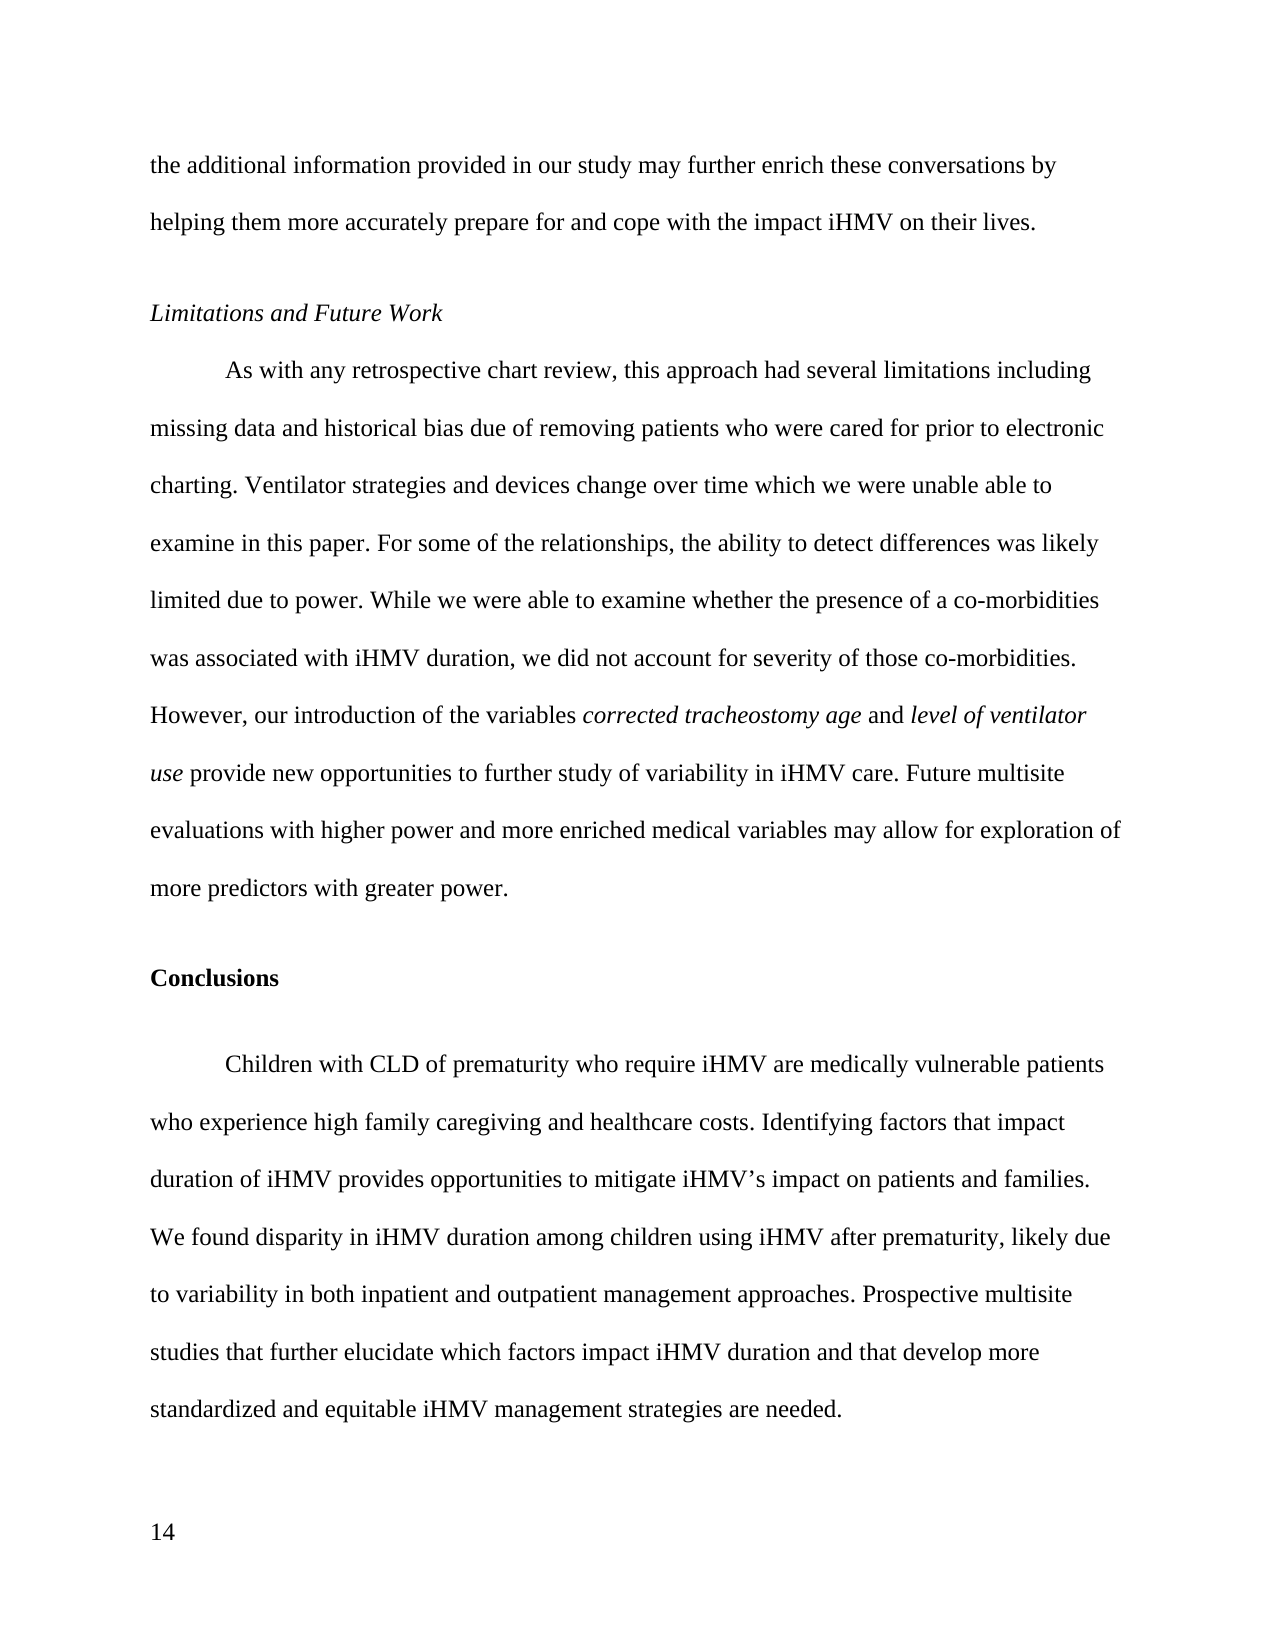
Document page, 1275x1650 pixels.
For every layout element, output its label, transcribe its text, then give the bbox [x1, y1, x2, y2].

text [150, 150, 1125, 236]
text Children with CLD of prematurity who require iHMV are medically vulnerable patients who experience high family caregiving and healthcare costs. Identifying factors that impact duration of iHMV provides opportunities to mitigate iHMV’s impact on patients and families. We found disparity in iHMV duration among children using iHMV after prematurity, likely due to variability in both inpatient and outpatient management approaches. Prospective multisite studies that further elucidate which factors impact iHMV duration and that develop more standardized and equitable iHMV management strategies are needed. [150, 1049, 1125, 1423]
subtitle Limitations and Future Work [150, 298, 1125, 327]
text As with any retrospective chart review, this approach had several limitations including missing data and historical bias due of removing patients who were cared for prior to electronic charting. Ventilator strategies and devices change over time which we were unable able to examine in this paper. For some of the relationships, the ability to detect differences was likely limited due to power. While we were able to examine whether the presence of a co-morbidities was associated with iHMV duration, we did not account for severity of those co-morbidities. However, our introduction of the variables corrected tracheostomy age and level of ventilator use provide new opportunities to further study of variability in iHMV care. Future multisite evaluations with higher power and more enriched medical variables may allow for exploration of more predictors with greater power. [150, 355, 1125, 902]
subtitle Conclusions [150, 963, 1125, 992]
